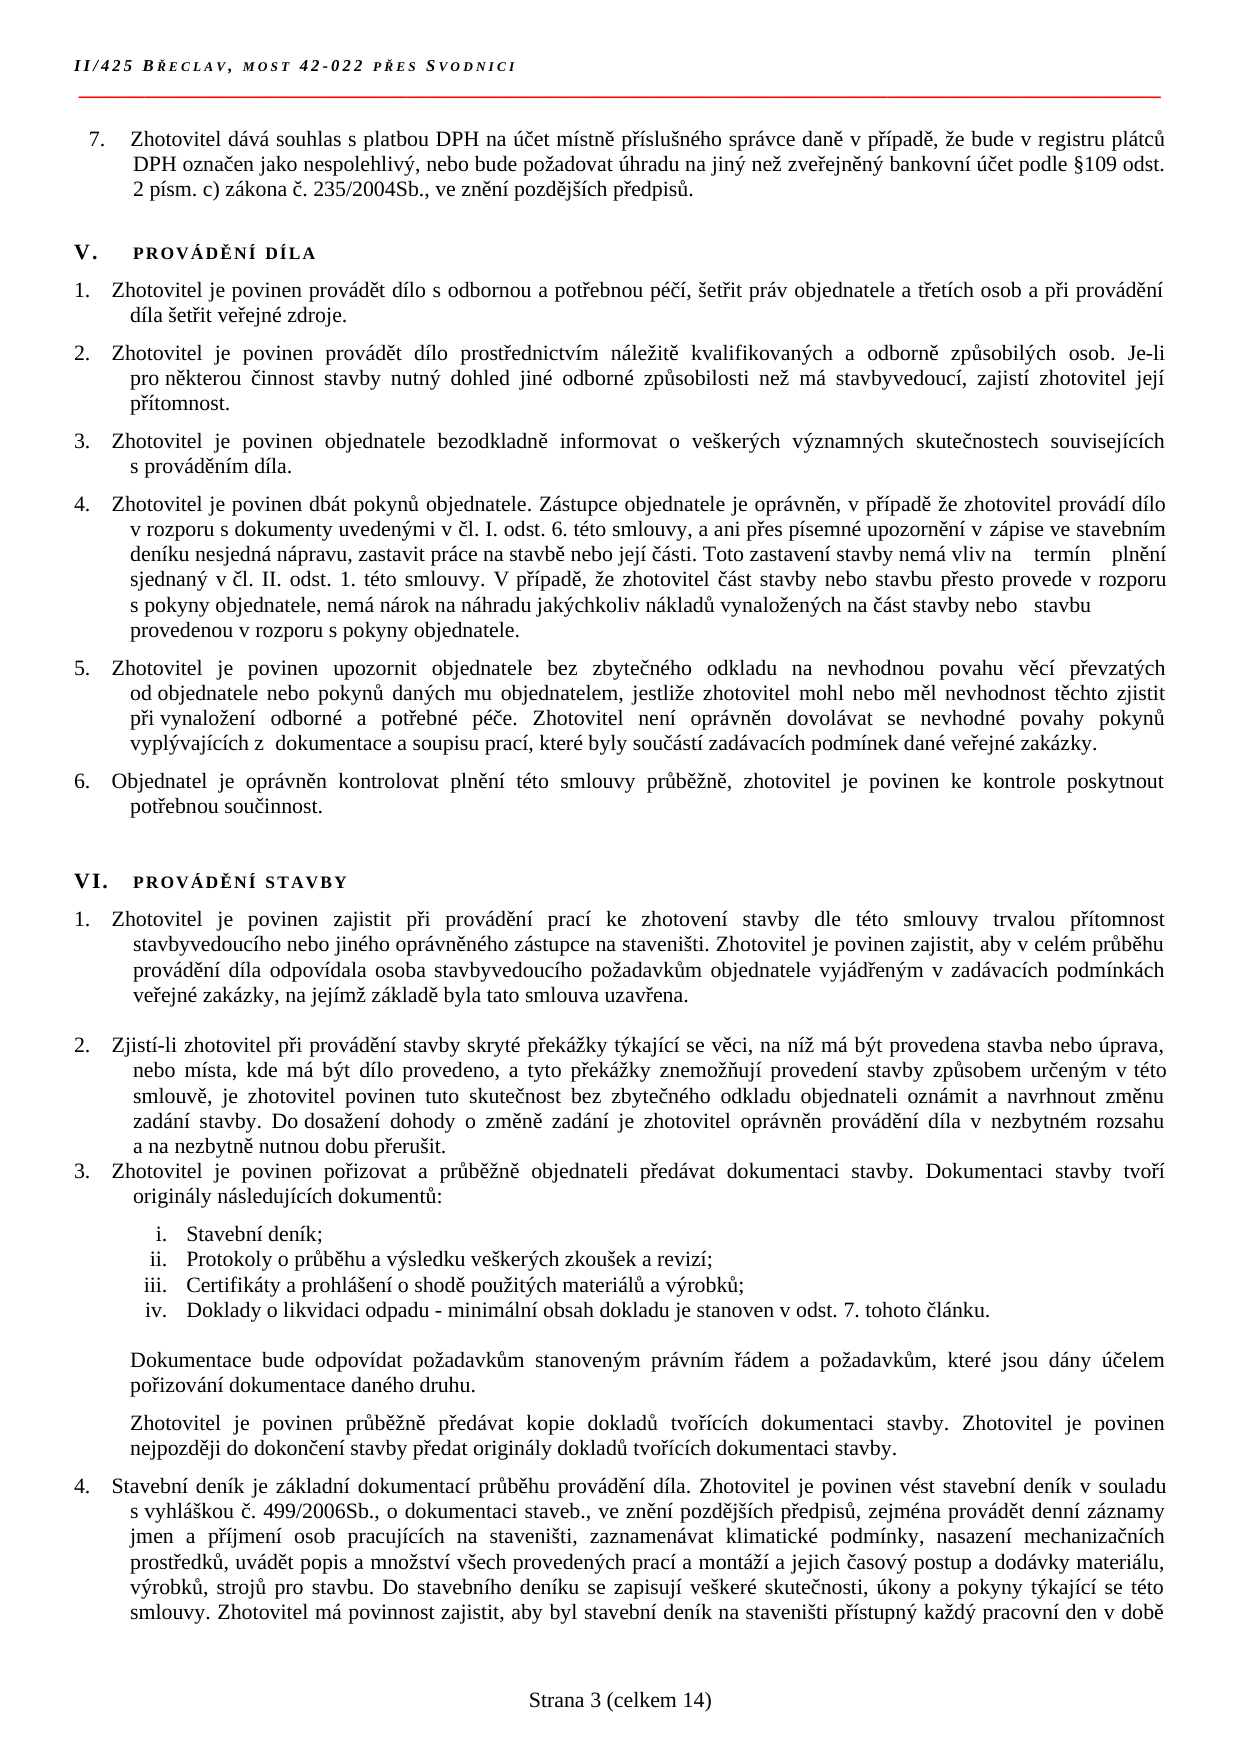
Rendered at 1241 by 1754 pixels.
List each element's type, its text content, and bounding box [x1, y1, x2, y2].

list Stavební deník; [167, 1221, 1166, 1246]
text Zhotovitel je povinen průběžně předávat kopie dokladů tvořících dokumentaci stavby. Zhotovitel je povinen nejpozději do dokončení stavby předat originály dokladů tvořících dokumentaci stavby. [130, 1410, 1166, 1461]
list Zhotovitel je povinen objednatele bezodkladně informovat o veškerých významných skutečnostech souvisejících s prováděním díla. [74, 428, 1166, 478]
list provádění stavby [74, 868, 1166, 894]
text Dokumentace bude odpovídat požadavkům stanoveným právním řádem a požadavkům, které jsou dány účelem pořizování dokumentace daného druhu. [130, 1347, 1166, 1398]
list Certifikáty a prohlášení o shodě použitých materiálů a výrobků; [167, 1272, 1166, 1297]
list Protokoly o průběhu a výsledku veškerých zkoušek a revizí; [167, 1246, 1166, 1272]
list Zjistí-li zhotovitel při provádění stavby skryté překážky týkající se věci, na níž má být provedena stavba nebo úprava, nebo místa, kde má být dílo provedeno, a tyto překážky znemožňují provedení stavby způsobem určeným v této smlouvě, je zhotovitel povinen tuto skutečnost bez zbytečného odkladu objednateli oznámit a navrhnout změnu zadání stavby. Do dosažení dohody o změně zadání je zhotovitel oprávněn provádění díla v nezbytném rozsahu a na nezbytně nutnou dobu přerušit. [74, 1032, 1166, 1158]
list Zhotovitel dává souhlas s platbou DPH na účet místně příslušného správce daně v případě, že bude v registru plátců DPH označen jako nespolehlivý, nebo bude požadovat úhradu na jiný než zveřejněný bankovní účet podle §109 odst. 2 písm. c) zákona č. 235/2004Sb., ve znění pozdějších předpisů. [89, 126, 1166, 201]
list provádění díla [74, 239, 1166, 264]
list Objednatel je oprávněn kontrolovat plnění této smlouvy průběžně, zhotovitel je povinen ke kontrole poskytnout potřebnou součinnost. [74, 768, 1166, 818]
list Zhotovitel je povinen provádět dílo s odbornou a potřebnou péčí, šetřit práv objednatele a třetích osob a při provádění díla šetřit veřejné zdroje. [74, 277, 1166, 327]
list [74, 1473, 1166, 1624]
list Zhotovitel je povinen provádět dílo prostřednictvím náležitě kvalifikovaných a odborně způsobilých osob. Je-li pro některou činnost stavby nutný dohled jiné odborné způsobilosti než má stavbyvedoucí, zajistí zhotovitel její přítomnost. [74, 340, 1166, 415]
list Zhotovitel je povinen zajistit při provádění prací ke zhotovení stavby dle této smlouvy trvalou přítomnost stavbyvedoucího nebo jiného oprávněného zástupce na staveništi. Zhotovitel je povinen zajistit, aby v celém průběhu provádění díla odpovídala osoba stavbyvedoucího požadavkům objednatele vyjádřeným v zadávacích podmínkách veřejné zakázky, na jejímž základě byla tato smlouva uzavřena. [74, 906, 1166, 1007]
list Doklady o likvidaci odpadu - minimální obsah dokladu je stanoven v odst. 7. tohoto článku. [167, 1297, 1166, 1322]
list Zhotovitel je povinen pořizovat a průběžně objednateli předávat dokumentaci stavby. Dokumentaci stavby tvoří originály následujících dokumentů: [74, 1158, 1166, 1209]
list Zhotovitel je povinen upozornit objednatele bez zbytečného odkladu na nevhodnou povahu věcí převzatých od objednatele nebo pokynů daných mu objednatelem, jestliže zhotovitel mohl nebo měl nevhodnost těchto zjistit při vynaložení odborné a potřebné péče. Zhotovitel není oprávněn dovolávat se nevhodné povahy pokynů vyplývajících z dokumentace a soupisu prací, které byly součástí zadávacích podmínek dané veřejné zakázky. [74, 654, 1166, 755]
list Zhotovitel je povinen dbát pokynů objednatele. Zástupce objednatele je oprávněn, v případě že zhotovitel provádí dílo v rozporu s dokumenty uvedenými v čl. I. odst. 6. této smlouvy, a ani přes písemné upozornění v zápise ve stavebním deníku nesjedná nápravu, zastavit práce na stavbě nebo její části. Toto zastavení stavby nemá vliv na termín plnění sjednaný v čl. II. odst. 1. této smlouvy. V případě, že zhotovitel část stavby nebo stavbu přesto provede v rozporu s pokyny objednatele, nemá nárok na náhradu jakýchkoliv nákladů vynaložených na část stavby nebo stavbu provedenou v rozporu s pokyny objednatele. [74, 491, 1166, 642]
